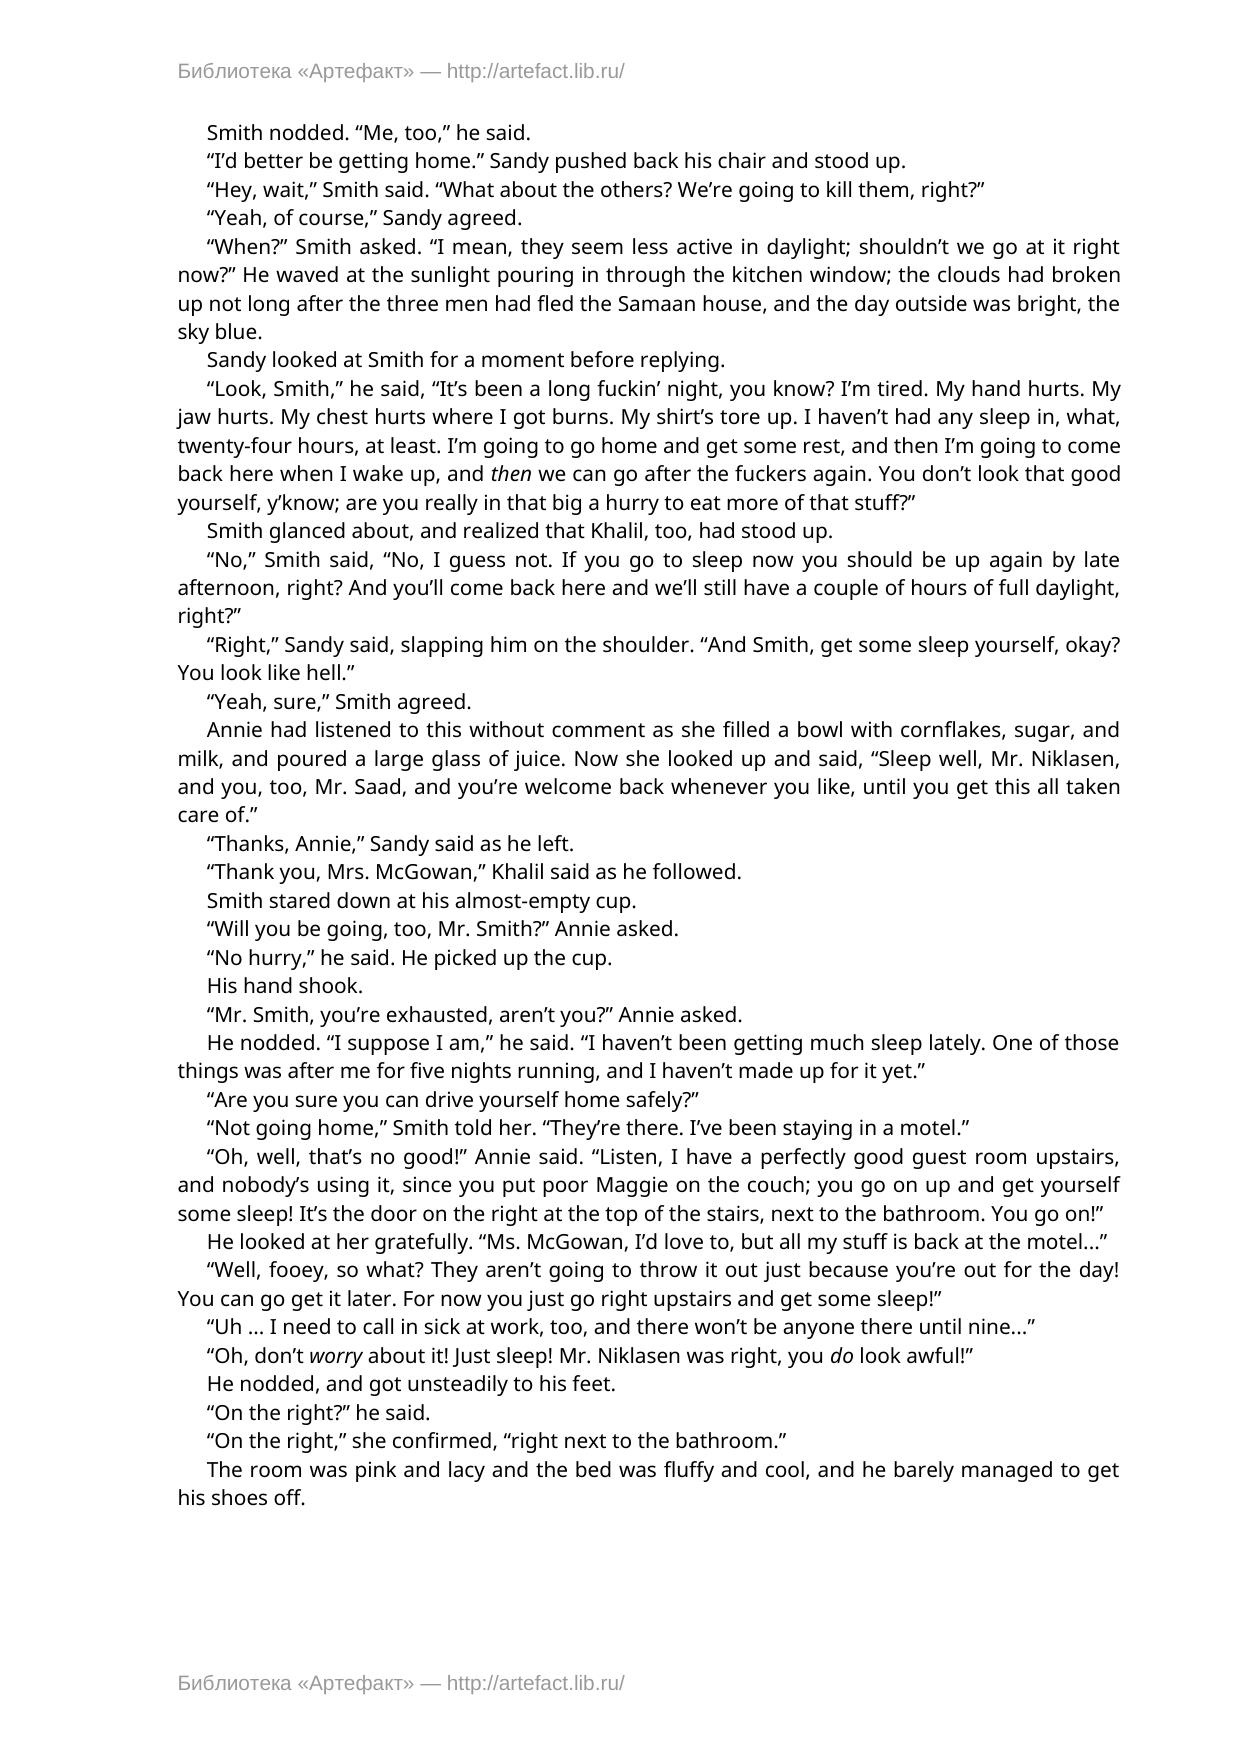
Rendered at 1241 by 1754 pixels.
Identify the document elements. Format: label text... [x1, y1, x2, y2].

text Smith nodded. “Me, too,” he said. [177, 118, 1122, 147]
text “No hurry,” he said. He picked up the cup. [177, 943, 1122, 971]
text “Yeah, of course,” Sandy agreed. [177, 203, 1122, 232]
text “No,” Smith said, “No, I guess not. If you go to sleep now you should be up again by late afternoon, right? And you’ll come back here and we’ll still have a couple of hours of full daylight, right?” [177, 545, 1122, 630]
text “Yeah, sure,” Smith agreed. [177, 687, 1122, 715]
text Smith stared down at his almost-empty cup. [177, 886, 1122, 914]
text Smith glanced about, and realized that Khalil, too, had stood up. [177, 516, 1122, 545]
text “Right,” Sandy said, slapping him on the shoulder. “And Smith, get some sleep yourself, okay? You look like hell.” [177, 630, 1122, 687]
text “Hey, wait,” Smith said. “What about the others? We’re going to kill them, right?” [177, 175, 1122, 203]
text “Thanks, Annie,” Sandy said as he left. [177, 829, 1122, 857]
text “When?” Smith asked. “I mean, they seem less active in daylight; shouldn’t we go at it right now?” He waved at the sunlight pouring in through the kitchen window; the clouds had broken up not long after the three men had fled the Samaan house, and the day outside was bright, the sky blue. [177, 232, 1122, 346]
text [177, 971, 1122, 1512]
text “Will you be going, too, Mr. Smith?” Annie asked. [177, 914, 1122, 943]
text Annie had listened to this without comment as she filled a bowl with cornflakes, sugar, and milk, and poured a large glass of juice. Now she looked up and said, “Sleep well, Mr. Niklasen, and you, too, Mr. Saad, and you’re welcome back whenever you like, until you get this all taken care of.” [177, 715, 1122, 829]
text “Thank you, Mrs. McGowan,” Khalil said as he followed. [177, 857, 1122, 886]
text “Look, Smith,” he said, “It’s been a long fuckin’ night, you know? I’m tired. My hand hurts. My jaw hurts. My chest hurts where I got burns. My shirt’s tore up. I haven’t had any sleep in, what, twenty-four hours, at least. I’m going to go home and get some rest, and then I’m going to come back here when I wake up, and then we can go after the fuckers again. You don’t look that good yourself, y’know; are you really in that big a hurry to eat more of that stuff?” [177, 374, 1122, 516]
text Sandy looked at Smith for a moment before replying. [177, 346, 1122, 374]
text “I’d better be getting home.” Sandy pushed back his chair and stood up. [177, 147, 1122, 175]
